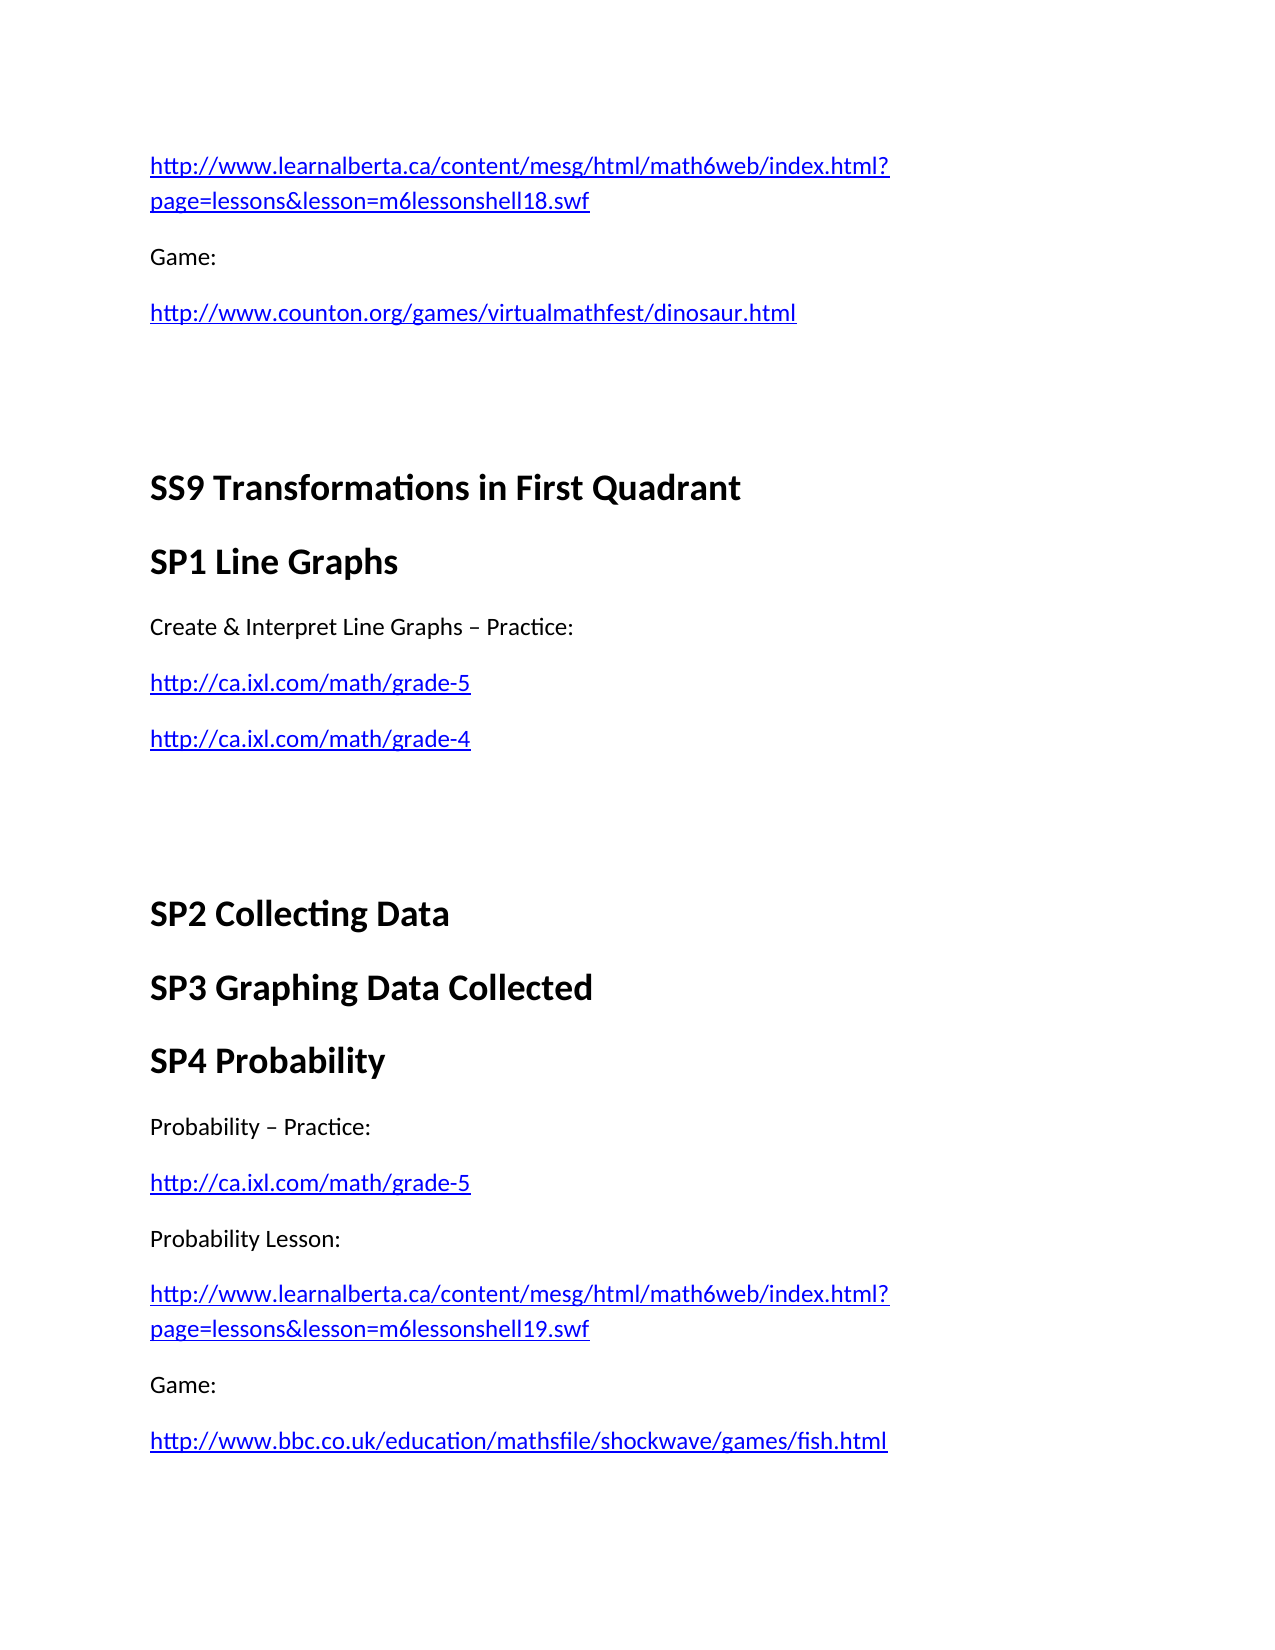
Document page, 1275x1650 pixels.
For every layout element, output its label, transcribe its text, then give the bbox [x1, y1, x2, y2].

text http://www.learnalberta.ca/content/mesg/html/math6web/index.html?page=lessons&lesson=m6lessonshell18.swf [150, 150, 1125, 216]
text http://ca.ixl.com/math/grade-5 [150, 667, 1125, 698]
text SS9 Transformations in First Quadrant [150, 464, 1125, 510]
text SP2 Collecting Data [150, 890, 1125, 936]
text http://www.counton.org/games/virtualmathfest/dinosaur.html [150, 297, 1125, 327]
text SP4 Probability [150, 1037, 1125, 1083]
text Game: [150, 241, 1125, 271]
text http://www.learnalberta.ca/content/mesg/html/math6web/index.html?page=lessons&lesson=m6lessonshell19.swf [150, 1278, 1125, 1344]
text Probability Lesson: [150, 1223, 1125, 1253]
text SP3 Graphing Data Collected [150, 964, 1125, 1010]
text SP1 Line Graphs [150, 538, 1125, 583]
text Create & Interpret Line Graphs – Practice: [150, 611, 1125, 642]
text Game: [150, 1369, 1125, 1400]
text http://www.bbc.co.uk/education/mathsfile/shockwave/games/fish.html [150, 1425, 1125, 1456]
text http://ca.ixl.com/math/grade-4 [150, 723, 1125, 753]
text Probability – Practice: [150, 1111, 1125, 1142]
text http://ca.ixl.com/math/grade-5 [150, 1167, 1125, 1197]
